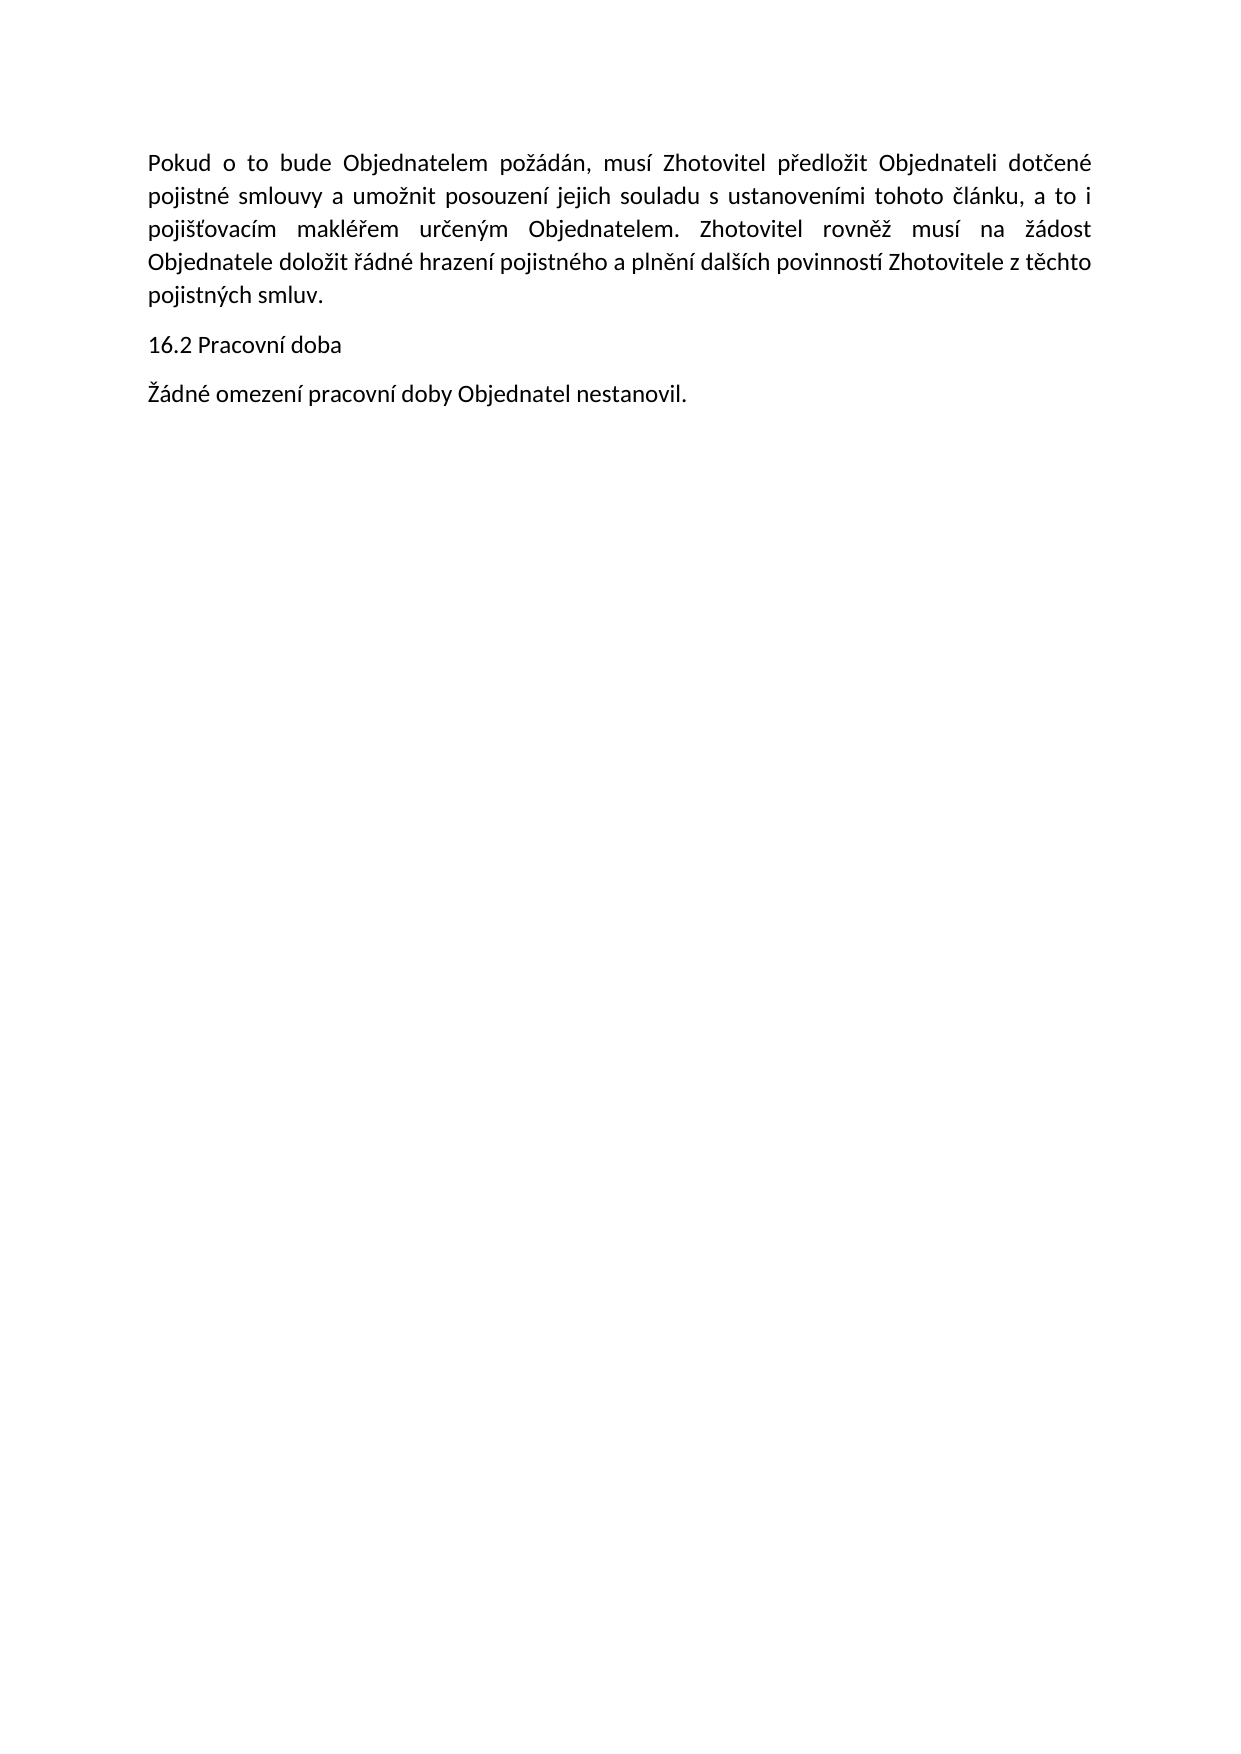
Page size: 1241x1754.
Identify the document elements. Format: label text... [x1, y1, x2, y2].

text Žádné omezení pracovní doby Objednatel nestanovil. [148, 378, 1093, 409]
text Pokud o to bude Objednatelem požádán, musí Zhotovitel předložit Objednateli dotčené pojistné smlouvy a umožnit posouzení jejich souladu s ustanoveními tohoto článku, a to i pojišťovacím makléřem určeným Objednatelem. Zhotovitel rovněž musí na žádost Objednatele doložit řádné hrazení pojistného a plnění dalších povinností Zhotovitele z těchto pojistných smluv. [148, 148, 1093, 310]
text 16.2 Pracovní doba [148, 329, 1093, 359]
